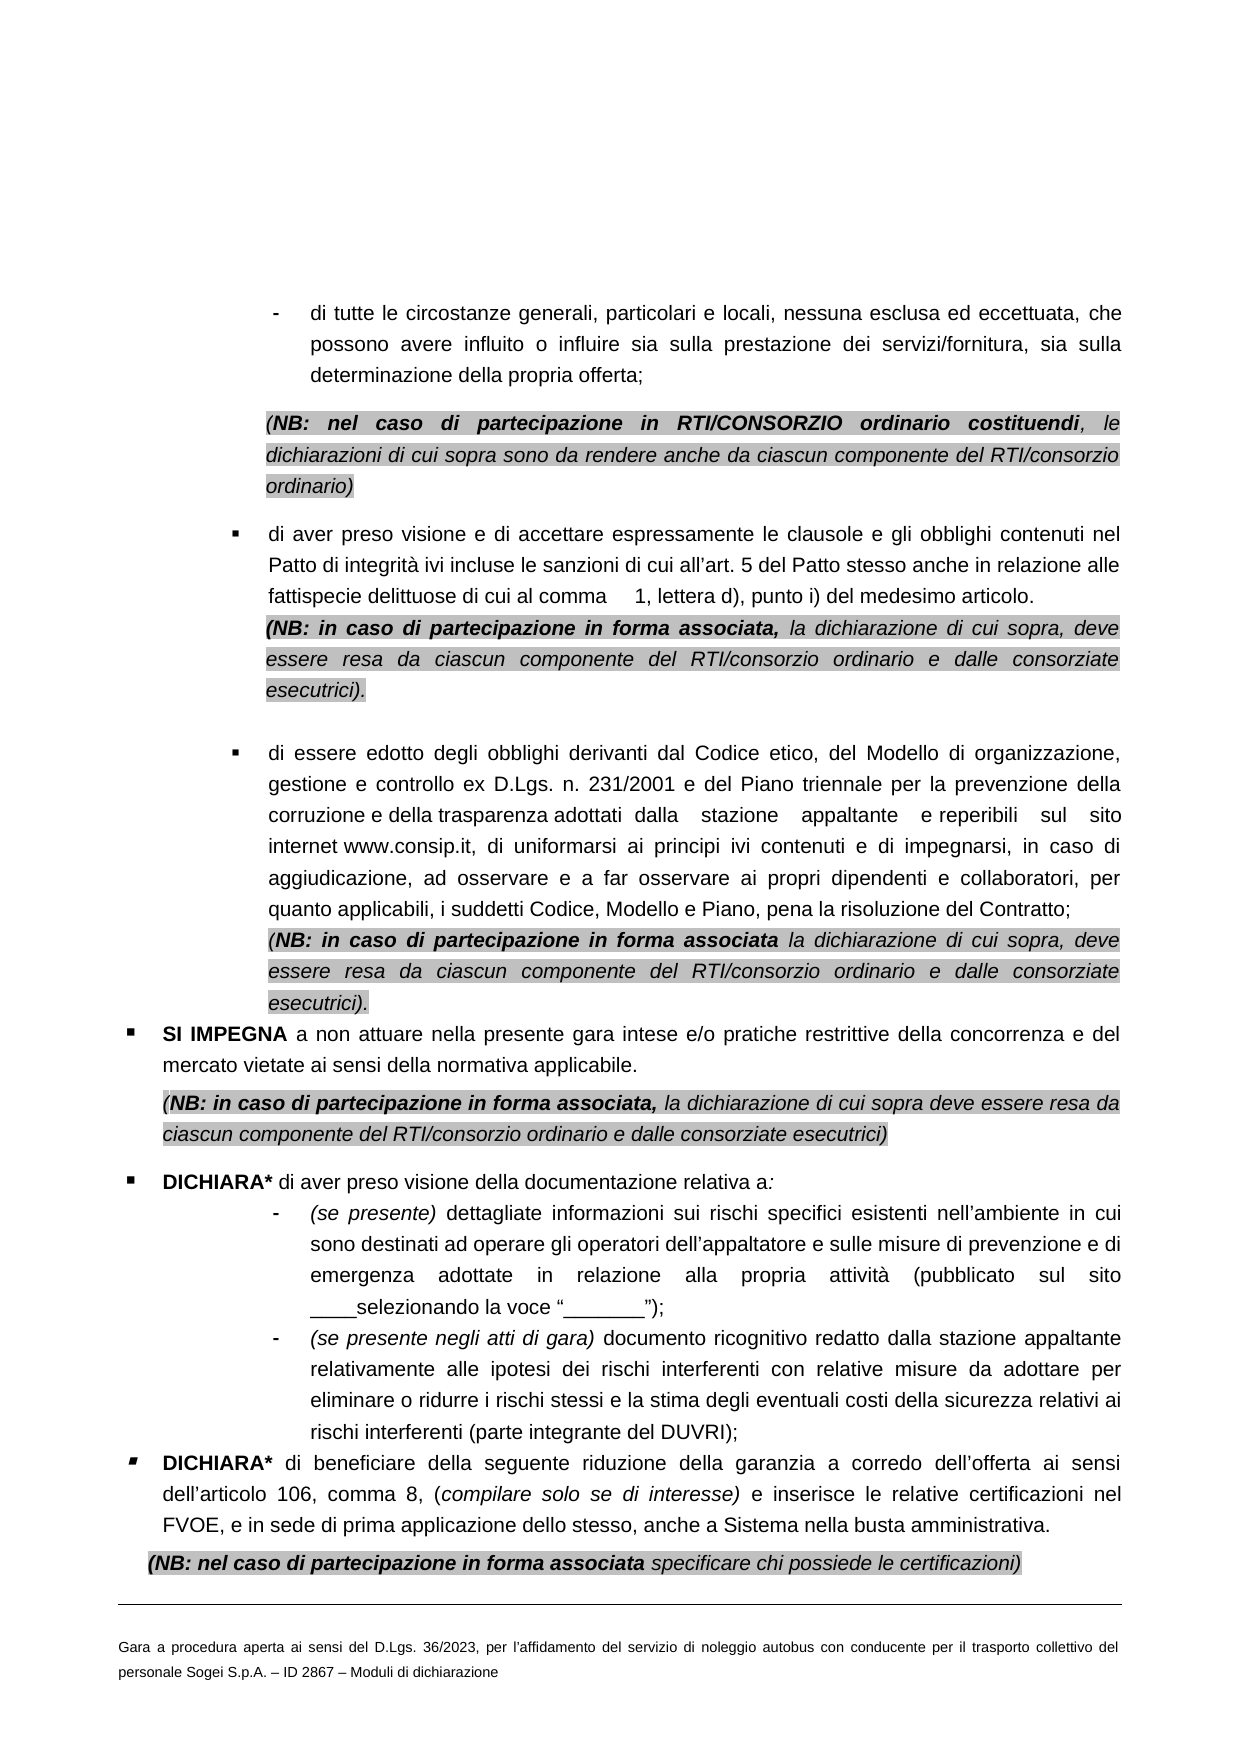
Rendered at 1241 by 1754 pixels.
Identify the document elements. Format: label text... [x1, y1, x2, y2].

list DICHIARA* di beneficiare della seguente riduzione della garanzia a corredo dell’offerta ai sensi dell’articolo 106, comma 8, (compilare solo se di interesse) e inserisce le relative certificazioni nel FVOE, e in sede di prima applicazione dello stesso, anche a Sistema nella busta amministrativa. [125, 1445, 1122, 1539]
list SI IMPEGNA a non attuare nella presente gara intese e/o pratiche restrittive della concorrenza e del mercato vietate ai sensi della normativa applicabile. [125, 1016, 1122, 1079]
text (NB: nel caso di partecipazione in RTI/CONSORZIO ordinario costituendi, le dichiarazioni di cui sopra sono da rendere anche da ciascun componente del RTI/consorzio ordinario) [266, 406, 1122, 499]
text (NB: in caso di partecipazione in forma associata, la dichiarazione di cui sopra deve essere resa da ciascun componente del RTI/consorzio ordinario e dalle consorziate esecutrici) [162, 1085, 1122, 1147]
list di tutte le circostanze generali, particolari e locali, nessuna esclusa ed eccettuata, che possono avere influito o influire sia sulla prestazione dei servizi/fornitura, sia sulla determinazione della propria offerta; [273, 295, 1122, 389]
list DICHIARA* di aver preso visione della documentazione relativa a: [125, 1164, 1122, 1195]
list (NB: in caso di partecipazione in forma associata la dichiarazione di cui sopra, deve essere resa da ciascun componente del RTI/consorzio ordinario e dalle consorziate esecutrici). [268, 922, 1122, 1016]
list (se presente negli atti di gara) documento ricognitivo redatto dalla stazione appaltante relativamente alle ipotesi dei rischi interferenti con relative misure da adottare per eliminare o ridurre i rischi stessi e la stima degli eventuali costi della sicurezza relativi ai rischi interferenti (parte integrante del DUVRI); [273, 1320, 1122, 1445]
list di aver preso visione e di accettare espressamente le clausole e gli obblighi contenuti nel Patto di integrità ivi incluse le sanzioni di cui all’art. 5 del Patto stesso anche in relazione alle fattispecie delittuose di cui al comma 1, lettera d), punto i) del medesimo articolo. [231, 516, 1122, 610]
list (NB: in caso di partecipazione in forma associata, la dichiarazione di cui sopra, deve essere resa da ciascun componente del RTI/consorzio ordinario e dalle consorziate esecutrici). [266, 610, 1122, 704]
list (se presente) dettagliate informazioni sui rischi specifici esistenti nell’ambiente in cui sono destinati ad operare gli operatori dell’appaltatore e sulle misure di prevenzione e di emergenza adottate in relazione alla propria attività (pubblicato sul sito ____selezionando la voce “_______”); [273, 1195, 1122, 1320]
text (NB: nel caso di partecipazione in forma associata specificare chi possiede le certificazioni) [148, 1545, 1122, 1577]
list di essere edotto degli obblighi derivanti dal Codice etico, del Modello di organizzazione, gestione e controllo ex D.Lgs. n. 231/2001 e del Piano triennale per la prevenzione della corruzione e della trasparenza adottati dalla stazione appaltante e reperibili sul sito internet www.consip.it, di uniformarsi ai principi ivi contenuti e di impegnarsi, in caso di aggiudicazione, ad osservare e a far osservare ai propri dipendenti e collaboratori, per quanto applicabili, i suddetti Codice, Modello e Piano, pena la risoluzione del Contratto; [231, 735, 1122, 922]
